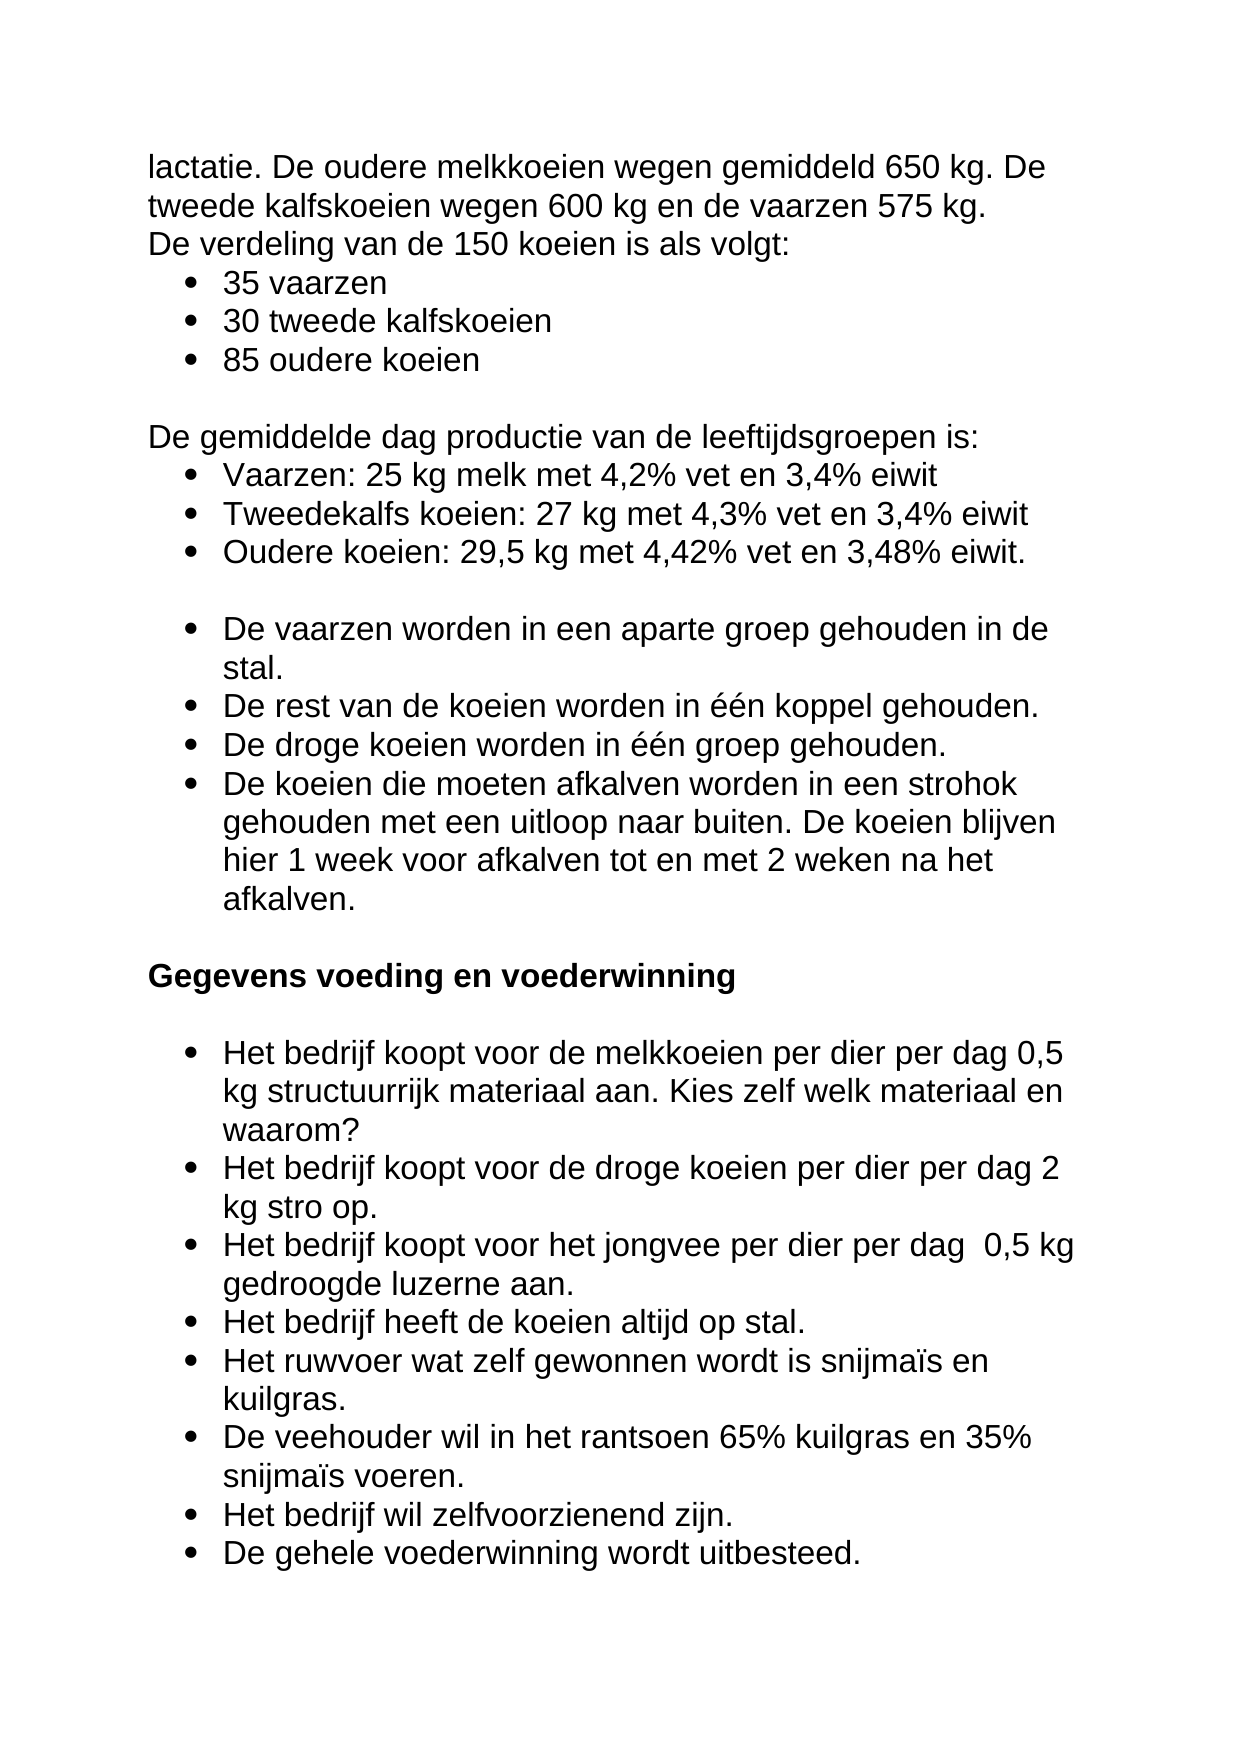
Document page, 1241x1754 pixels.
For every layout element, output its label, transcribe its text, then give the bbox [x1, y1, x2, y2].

list Het bedrijf koopt voor de melkkoeien per dier per dag 0,5 kg structuurrijk materiaal aan. Kies zelf welk materiaal en waarom? [185, 1033, 1093, 1148]
text Gegevens voeding en voederwinning [148, 956, 1093, 994]
list Vaarzen: 25 kg melk met 4,2% vet en 3,4% eiwit [185, 455, 1093, 494]
list De gehele voederwinning wordt uitbesteed. [185, 1533, 1093, 1572]
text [148, 148, 1093, 224]
list De veehouder wil in het rantsoen 65% kuilgras en 35% snijmaïs voeren. [185, 1418, 1093, 1494]
list Oudere koeien: 29,5 kg met 4,42% vet en 3,48% eiwit. [185, 532, 1093, 571]
list De koeien die moeten afkalven worden in een strohok gehouden met een uitloop naar buiten. De koeien blijven hier 1 week voor afkalven tot en met 2 weken na het afkalven. [185, 763, 1093, 917]
list De vaarzen worden in een aparte groep gehouden in de stal. [185, 609, 1093, 686]
text De verdeling van de 150 koeien is als volgt: [148, 224, 1093, 263]
list Het ruwvoer wat zelf gewonnen wordt is snijmaïs en kuilgras. [185, 1341, 1093, 1418]
list De droge koeien worden in één groep gehouden. [185, 725, 1093, 763]
list 30 tweede kalfskoeien [185, 301, 1093, 340]
list 85 oudere koeien [185, 340, 1093, 378]
text De gemiddelde dag productie van de leeftijdsgroepen is: [148, 417, 1093, 455]
list De rest van de koeien worden in één koppel gehouden. [185, 686, 1093, 725]
list Het bedrijf wil zelfvoorzienend zijn. [185, 1494, 1093, 1533]
list Het bedrijf heeft de koeien altijd op stal. [185, 1302, 1093, 1341]
list 35 vaarzen [185, 263, 1093, 301]
list Tweedekalfs koeien: 27 kg met 4,3% vet en 3,4% eiwit [185, 494, 1093, 532]
list Het bedrijf koopt voor de droge koeien per dier per dag 2 kg stro op. [185, 1148, 1093, 1225]
list Het bedrijf koopt voor het jongvee per dier per dag 0,5 kg gedroogde luzerne aan. [185, 1225, 1093, 1302]
